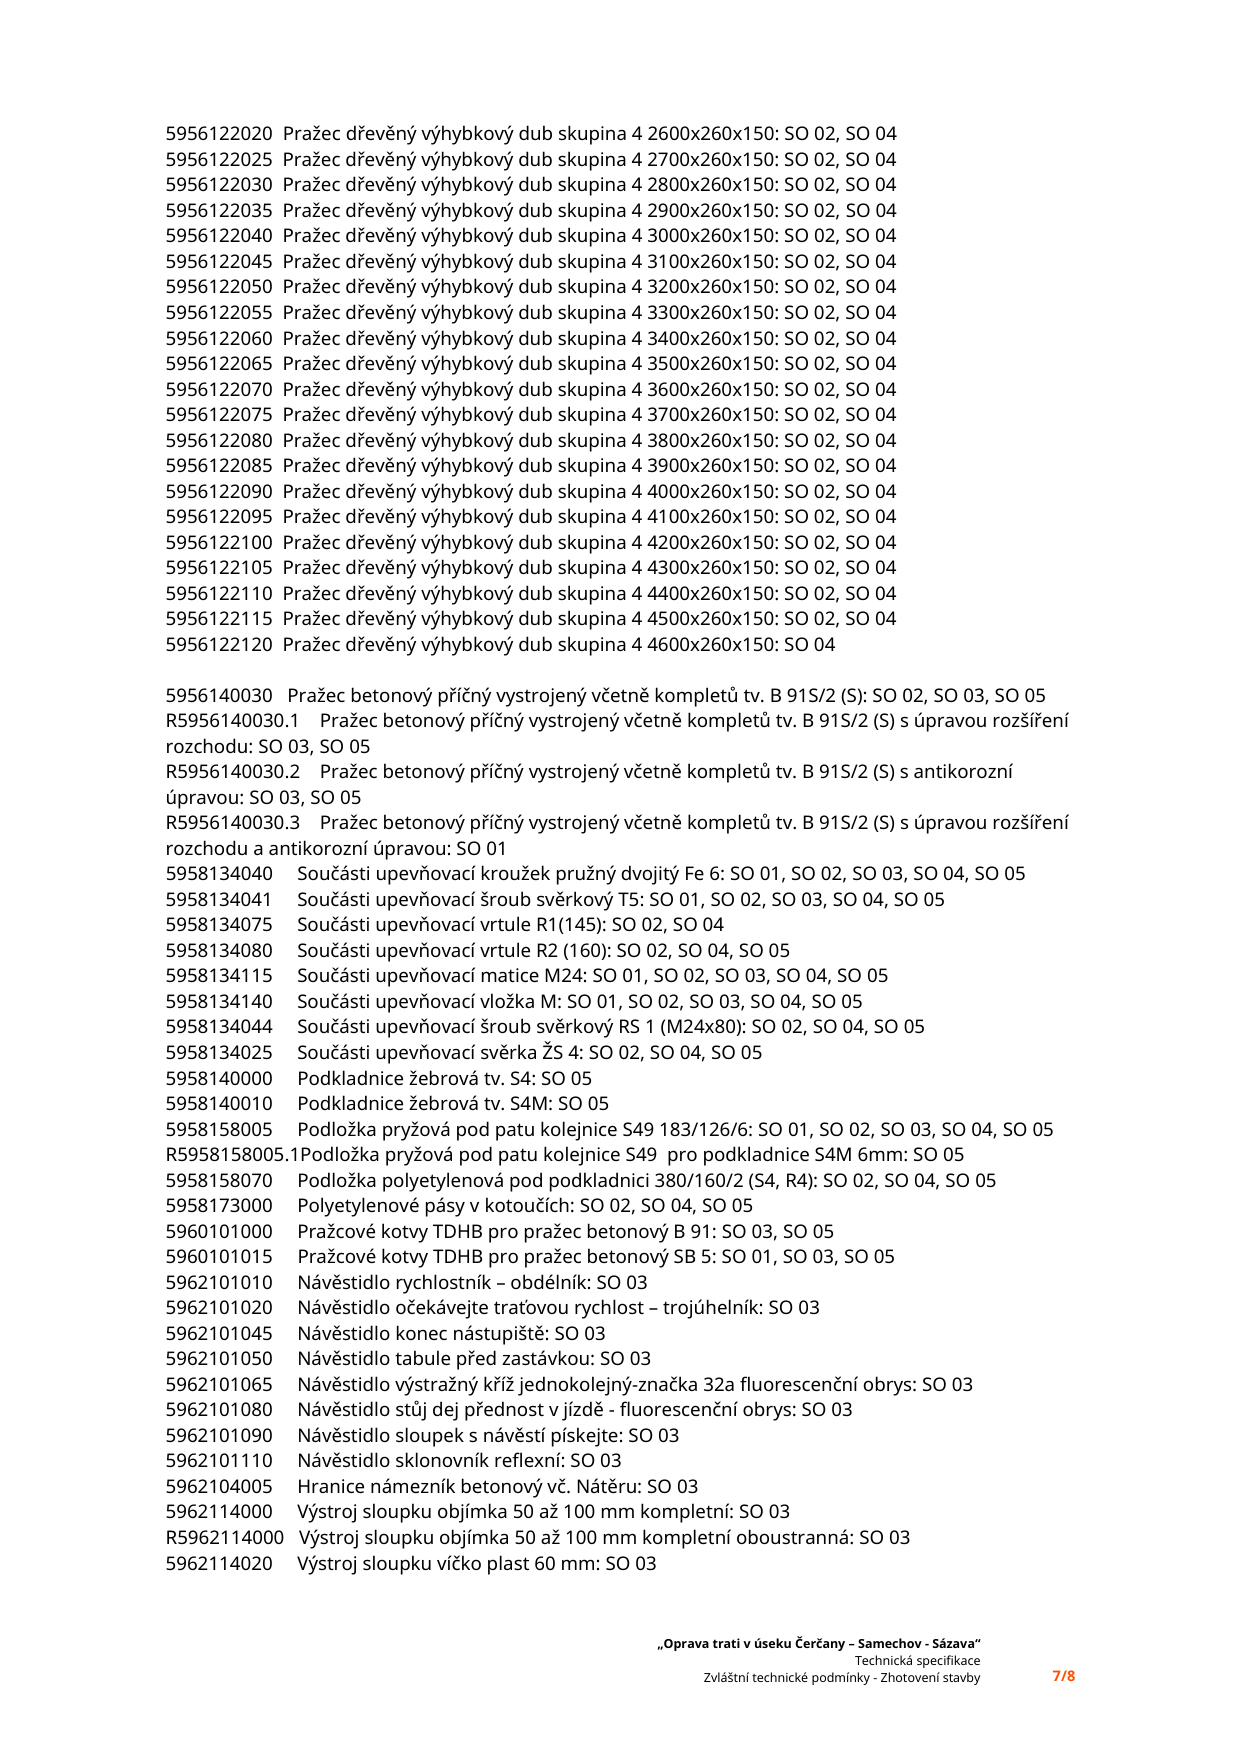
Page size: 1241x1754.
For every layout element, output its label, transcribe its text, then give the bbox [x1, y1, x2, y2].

text 5958134140 Součásti upevňovací vložka M: SO 01, SO 02, SO 03, SO 04, SO 05 [165, 988, 1075, 1014]
text 5956122040 Pražec dřevěný výhybkový dub skupina 4 3000x260x150: SO 02, SO 04 [165, 223, 1075, 248]
text 5958134041 Součásti upevňovací šroub svěrkový T5: SO 01, SO 02, SO 03, SO 04, SO 05 [165, 886, 1075, 912]
text 5956122020 Pražec dřevěný výhybkový dub skupina 4 2600x260x150: SO 02, SO 04 [165, 121, 1075, 146]
text 5958134080 Součásti upevňovací vrtule R2 (160): SO 02, SO 04, SO 05 [165, 937, 1075, 963]
text 5958158005 Podložka pryžová pod patu kolejnice S49 183/126/6: SO 01, SO 02, SO 03, SO 04, SO 05 [165, 1116, 1075, 1141]
text 5956122055 Pražec dřevěný výhybkový dub skupina 4 3300x260x150: SO 02, SO 04 [165, 299, 1075, 325]
text 5962101020 Návěstidlo očekávejte traťovou rychlost – trojúhelník: SO 03 [165, 1294, 1075, 1320]
text 5956122115 Pražec dřevěný výhybkový dub skupina 4 4500x260x150: SO 02, SO 04 [165, 606, 1075, 631]
text 5956140030 Pražec betonový příčný vystrojený včetně kompletů tv. B 91S/2 (S): SO 02, SO 03, SO 05 [165, 682, 1075, 708]
text 5956122025 Pražec dřevěný výhybkový dub skupina 4 2700x260x150: SO 02, SO 04 [165, 146, 1075, 172]
text 5956122110 Pražec dřevěný výhybkový dub skupina 4 4400x260x150: SO 02, SO 04 [165, 580, 1075, 606]
text 5960101000 Pražcové kotvy TDHB pro pražec betonový B 91: SO 03, SO 05 [165, 1218, 1075, 1243]
text 5956122060 Pražec dřevěný výhybkový dub skupina 4 3400x260x150: SO 02, SO 04 [165, 325, 1075, 350]
text 5962101050 Návěstidlo tabule před zastávkou: SO 03 [165, 1346, 1075, 1371]
text R5958158005.1Podložka pryžová pod patu kolejnice S49 pro podkladnice S4M 6mm: SO 05 [165, 1141, 1075, 1167]
text 5956122090 Pražec dřevěný výhybkový dub skupina 4 4000x260x150: SO 02, SO 04 [165, 478, 1075, 503]
text 5956122105 Pražec dřevěný výhybkový dub skupina 4 4300x260x150: SO 02, SO 04 [165, 554, 1075, 580]
text 5962101065 Návěstidlo výstražný kříž jednokolejný-značka 32a fluorescenční obrys: SO 03 [165, 1371, 1075, 1397]
text 5958134115 Součásti upevňovací matice M24: SO 01, SO 02, SO 03, SO 04, SO 05 [165, 963, 1075, 988]
text 5958140000 Podkladnice žebrová tv. S4: SO 05 [165, 1065, 1075, 1090]
text 5956122120 Pražec dřevěný výhybkový dub skupina 4 4600x260x150: SO 04 [165, 631, 1075, 657]
text 5958134044 Součásti upevňovací šroub svěrkový RS 1 (M24x80): SO 02, SO 04, SO 05 [165, 1014, 1075, 1039]
text 5962101080 Návěstidlo stůj dej přednost v jízdě - fluorescenční obrys: SO 03 [165, 1397, 1075, 1422]
text 5960101015 Pražcové kotvy TDHB pro pražec betonový SB 5: SO 01, SO 03, SO 05 [165, 1243, 1075, 1269]
text 5956122030 Pražec dřevěný výhybkový dub skupina 4 2800x260x150: SO 02, SO 04 [165, 172, 1075, 197]
text 5956122100 Pražec dřevěný výhybkový dub skupina 4 4200x260x150: SO 02, SO 04 [165, 529, 1075, 554]
text 5956122070 Pražec dřevěný výhybkový dub skupina 4 3600x260x150: SO 02, SO 04 [165, 376, 1075, 401]
text R5956140030.3 Pražec betonový příčný vystrojený včetně kompletů tv. B 91S/2 (S) s úpravou rozšíření rozchodu a antikorozní úpravou: SO 01 [165, 810, 1075, 861]
text 5962101090 Návěstidlo sloupek s návěstí pískejte: SO 03 [165, 1422, 1075, 1448]
text 5962101110 Návěstidlo sklonovník reflexní: SO 03 [165, 1448, 1075, 1473]
text 5958134040 Součásti upevňovací kroužek pružný dvojitý Fe 6: SO 01, SO 02, SO 03, SO 04, SO 05 [165, 861, 1075, 886]
text 5958173000 Polyetylenové pásy v kotoučích: SO 02, SO 04, SO 05 [165, 1192, 1075, 1218]
text 5962101010 Návěstidlo rychlostník – obdélník: SO 03 [165, 1269, 1075, 1294]
text 5956122065 Pražec dřevěný výhybkový dub skupina 4 3500x260x150: SO 02, SO 04 [165, 350, 1075, 376]
text 5956122085 Pražec dřevěný výhybkový dub skupina 4 3900x260x150: SO 02, SO 04 [165, 452, 1075, 478]
text 5962101045 Návěstidlo konec nástupiště: SO 03 [165, 1320, 1075, 1346]
text 5956122075 Pražec dřevěný výhybkový dub skupina 4 3700x260x150: SO 02, SO 04 [165, 401, 1075, 427]
text 5958140010 Podkladnice žebrová tv. S4M: SO 05 [165, 1090, 1075, 1116]
text R5956140030.1 Pražec betonový příčný vystrojený včetně kompletů tv. B 91S/2 (S) s úpravou rozšíření rozchodu: SO 03, SO 05 [165, 708, 1075, 759]
text 5958134025 Součásti upevňovací svěrka ŽS 4: SO 02, SO 04, SO 05 [165, 1039, 1075, 1065]
text 5962104005 Hranice námezník betonový vč. Nátěru: SO 03 [165, 1473, 1075, 1499]
text R5956140030.2 Pražec betonový příčný vystrojený včetně kompletů tv. B 91S/2 (S) s antikorozní úpravou: SO 03, SO 05 [165, 759, 1075, 810]
text 5956122050 Pražec dřevěný výhybkový dub skupina 4 3200x260x150: SO 02, SO 04 [165, 274, 1075, 299]
text 5956122035 Pražec dřevěný výhybkový dub skupina 4 2900x260x150: SO 02, SO 04 [165, 197, 1075, 223]
text 5956122080 Pražec dřevěný výhybkový dub skupina 4 3800x260x150: SO 02, SO 04 [165, 427, 1075, 452]
text 5962114000 Výstroj sloupku objímka 50 až 100 mm kompletní: SO 03 [165, 1499, 1075, 1524]
text 5962114020 Výstroj sloupku víčko plast 60 mm: SO 03 [165, 1550, 1075, 1575]
text 5958134075 Součásti upevňovací vrtule R1(145): SO 02, SO 04 [165, 912, 1075, 937]
text R5962114000 Výstroj sloupku objímka 50 až 100 mm kompletní oboustranná: SO 03 [165, 1524, 1075, 1550]
text 5956122045 Pražec dřevěný výhybkový dub skupina 4 3100x260x150: SO 02, SO 04 [165, 248, 1075, 274]
text 5958158070 Podložka polyetylenová pod podkladnici 380/160/2 (S4, R4): SO 02, SO 04, SO 05 [165, 1167, 1075, 1192]
text 5956122095 Pražec dřevěný výhybkový dub skupina 4 4100x260x150: SO 02, SO 04 [165, 503, 1075, 529]
